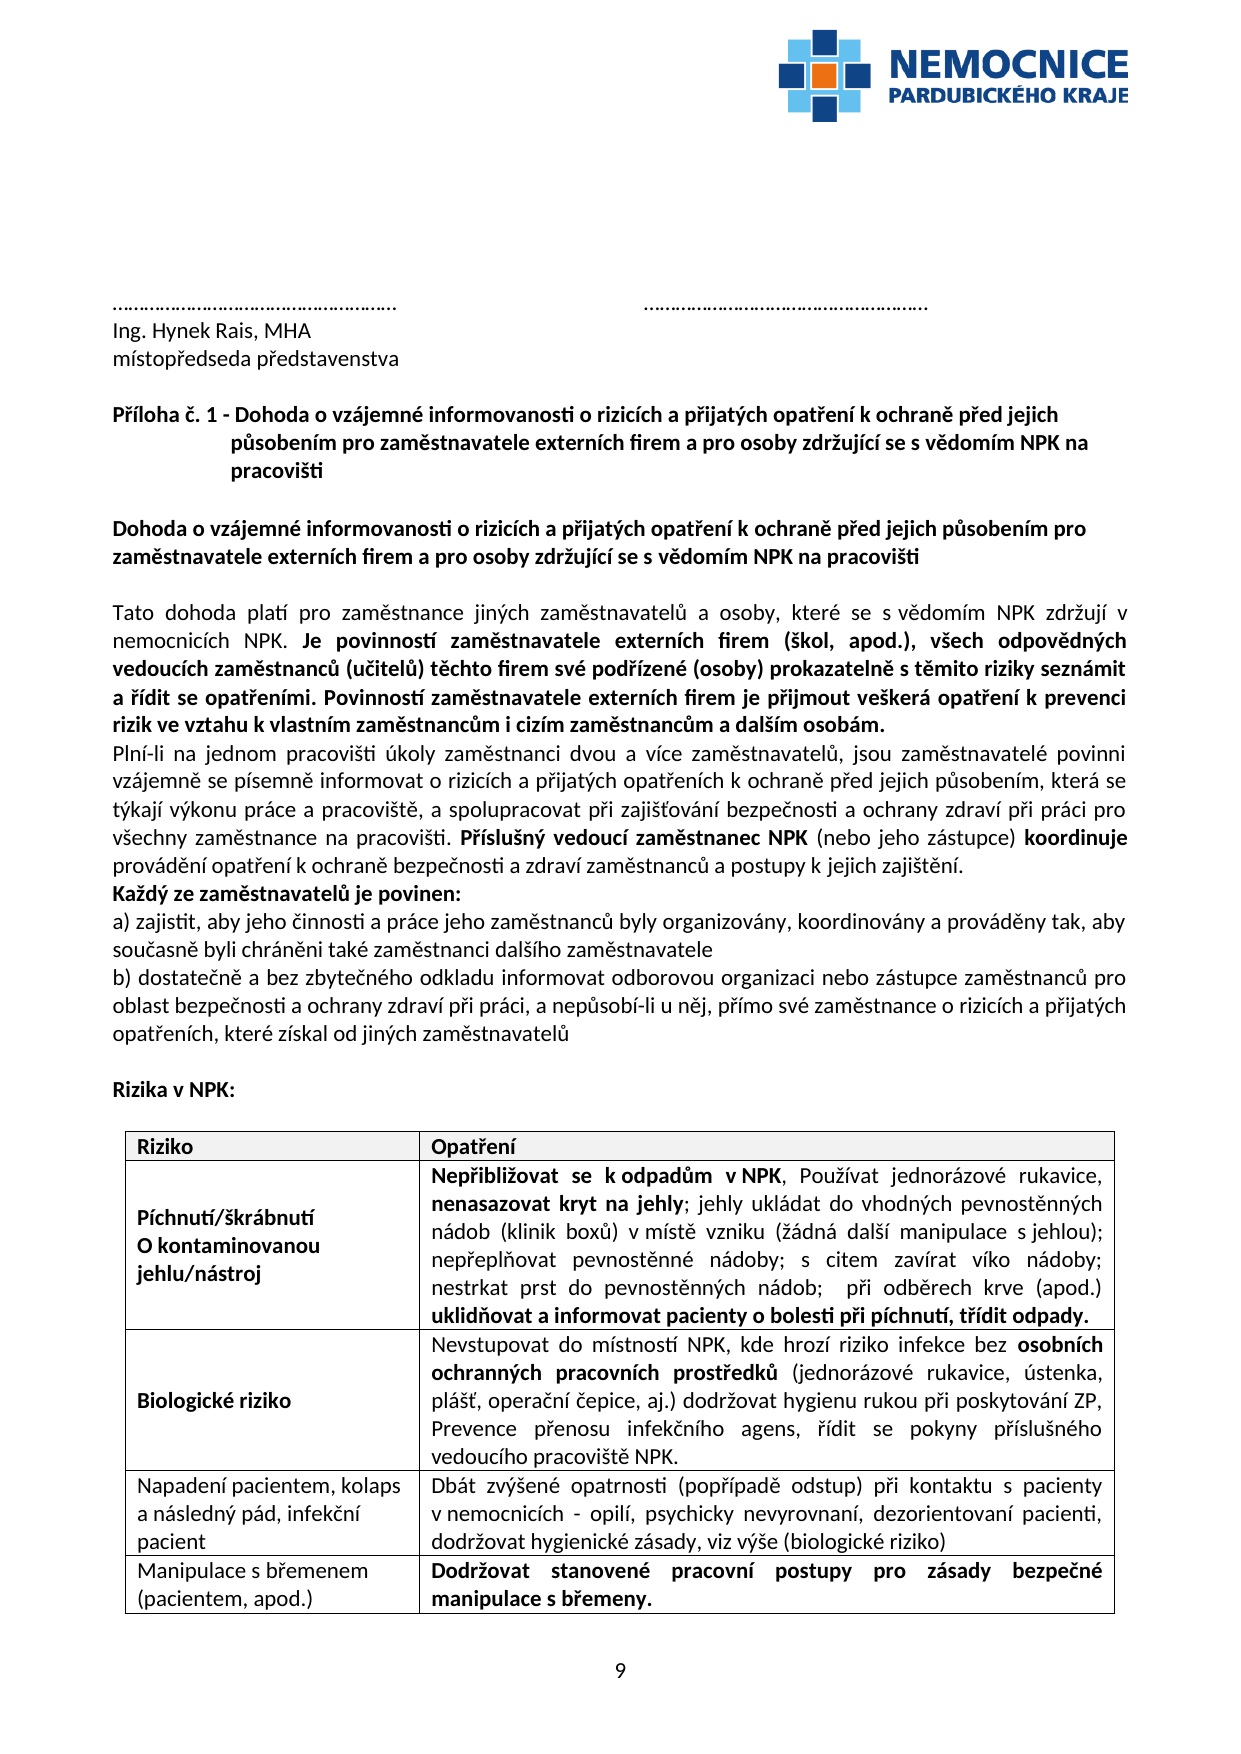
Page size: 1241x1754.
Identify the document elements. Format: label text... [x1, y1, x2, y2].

table_cell Napadení pacientem, kolaps a následný pád, infekční pacient [126, 1471, 419, 1555]
text Dohoda o vzájemné informovanosti o rizicích a přijatých opatření k ochraně před jejich působením pro zaměstnavatele externích firem a pro osoby zdržující se s vědomím NPK na pracovišti [112, 514, 1128, 571]
table_cell Píchnutí/škrábnutí O kontaminovanou jehlu/nástroj [126, 1161, 419, 1329]
table_cell Dbát zvýšené opatrnosti (popřípadě odstup) při kontaktu s pacienty v nemocnicích - opilí, psychicky nevyrovnaní, dezorientovaní pacienti, dodržovat hygienické zásady, viz výše (biologické riziko) [420, 1471, 1114, 1555]
table_cell Biologické riziko [126, 1330, 419, 1470]
text Rizika v NPK: [112, 1075, 1128, 1103]
text místopředseda představenstva [112, 344, 1128, 372]
table_cell Nepřibližovat se k odpadům v NPK, Používat jednorázové rukavice, nenasazovat kryt na jehly; jehly ukládat do vhodných pevnostěnných nádob (klinik boxů) v místě vzniku (žádná další manipulace s jehlou); nepřeplňovat pevnostěnné nádoby; s citem zavírat víko nádoby; nestrkat prst do pevnostěnných nádob; při odběrech krve (apod.) uklidňovat a informovat pacienty o bolesti při píchnutí, třídit odpady. [420, 1161, 1114, 1329]
text Příloha č. 1 - Dohoda o vzájemné informovanosti o rizicích a přijatých opatření k ochraně před jejich působením pro zaměstnavatele externích firem a pro osoby zdržující se s vědomím NPK na pracovišti [112, 400, 1128, 484]
text Plní-li na jednom pracovišti úkoly zaměstnanci dvou a více zaměstnavatelů, jsou zaměstnavatelé povinni vzájemně se písemně informovat o rizicích a přijatých opatřeních k ochraně před jejich působením, která se týkají výkonu práce a pracoviště, a spolupracovat při zajišťování bezpečnosti a ochrany zdraví při práci pro všechny zaměstnance na pracovišti. Příslušný vedoucí zaměstnanec NPK (nebo jeho zástupce) koordinuje provádění opatření k ochraně bezpečnosti a zdraví zaměstnanců a postupy k jejich zajištění. [112, 739, 1128, 879]
picture [777, 28, 1128, 123]
text b) dostatečně a bez zbytečného odkladu informovat odborovou organizaci nebo zástupce zaměstnanců pro oblast bezpečnosti a ochrany zdraví při práci, a nepůsobí-li u něj, přímo své zaměstnance o rizicích a přijatých opatřeních, které získal od jiných zaměstnavatelů [112, 963, 1128, 1047]
table_cell Nevstupovat do místností NPK, kde hrozí riziko infekce bez osobních ochranných pracovních prostředků (jednorázové rukavice, ústenka, plášť, operační čepice, aj.) dodržovat hygienu rukou při poskytování ZP, Prevence přenosu infekčního agens, řídit se pokyny příslušného vedoucího pracoviště NPK. [420, 1330, 1114, 1470]
table_cell Dodržovat stanovené pracovní postupy pro zásady bezpečné manipulace s břemeny. [420, 1556, 1114, 1612]
text a) zajistit, aby jeho činnosti a práce jeho zaměstnanců byly organizovány, koordinovány a prováděny tak, aby současně byli chráněni také zaměstnanci dalšího zaměstnavatele [112, 907, 1128, 963]
text ……………………………………………… ……………………………………………… [112, 288, 1128, 316]
text Každý ze zaměstnavatelů je povinen: [112, 879, 1128, 907]
table_header Riziko [126, 1132, 419, 1160]
text Ing. Hynek Rais, MHA [112, 316, 1128, 344]
table_cell Manipulace s břemenem (pacientem, apod.) [126, 1556, 419, 1612]
table_header Opatření [420, 1132, 1114, 1160]
text Tato dohoda platí pro zaměstnance jiných zaměstnavatelů a osoby, které se s vědomím NPK zdržují v nemocnicích NPK. Je povinností zaměstnavatele externích firem (škol, apod.), všech odpovědných vedoucích zaměstnanců (učitelů) těchto firem své podřízené (osoby) prokazatelně s těmito riziky seznámit a řídit se opatřeními. Povinností zaměstnavatele externích firem je přijmout veškerá opatření k prevenci rizik ve vztahu k vlastním zaměstnancům i cizím zaměstnancům a dalším osobám. [112, 598, 1128, 739]
